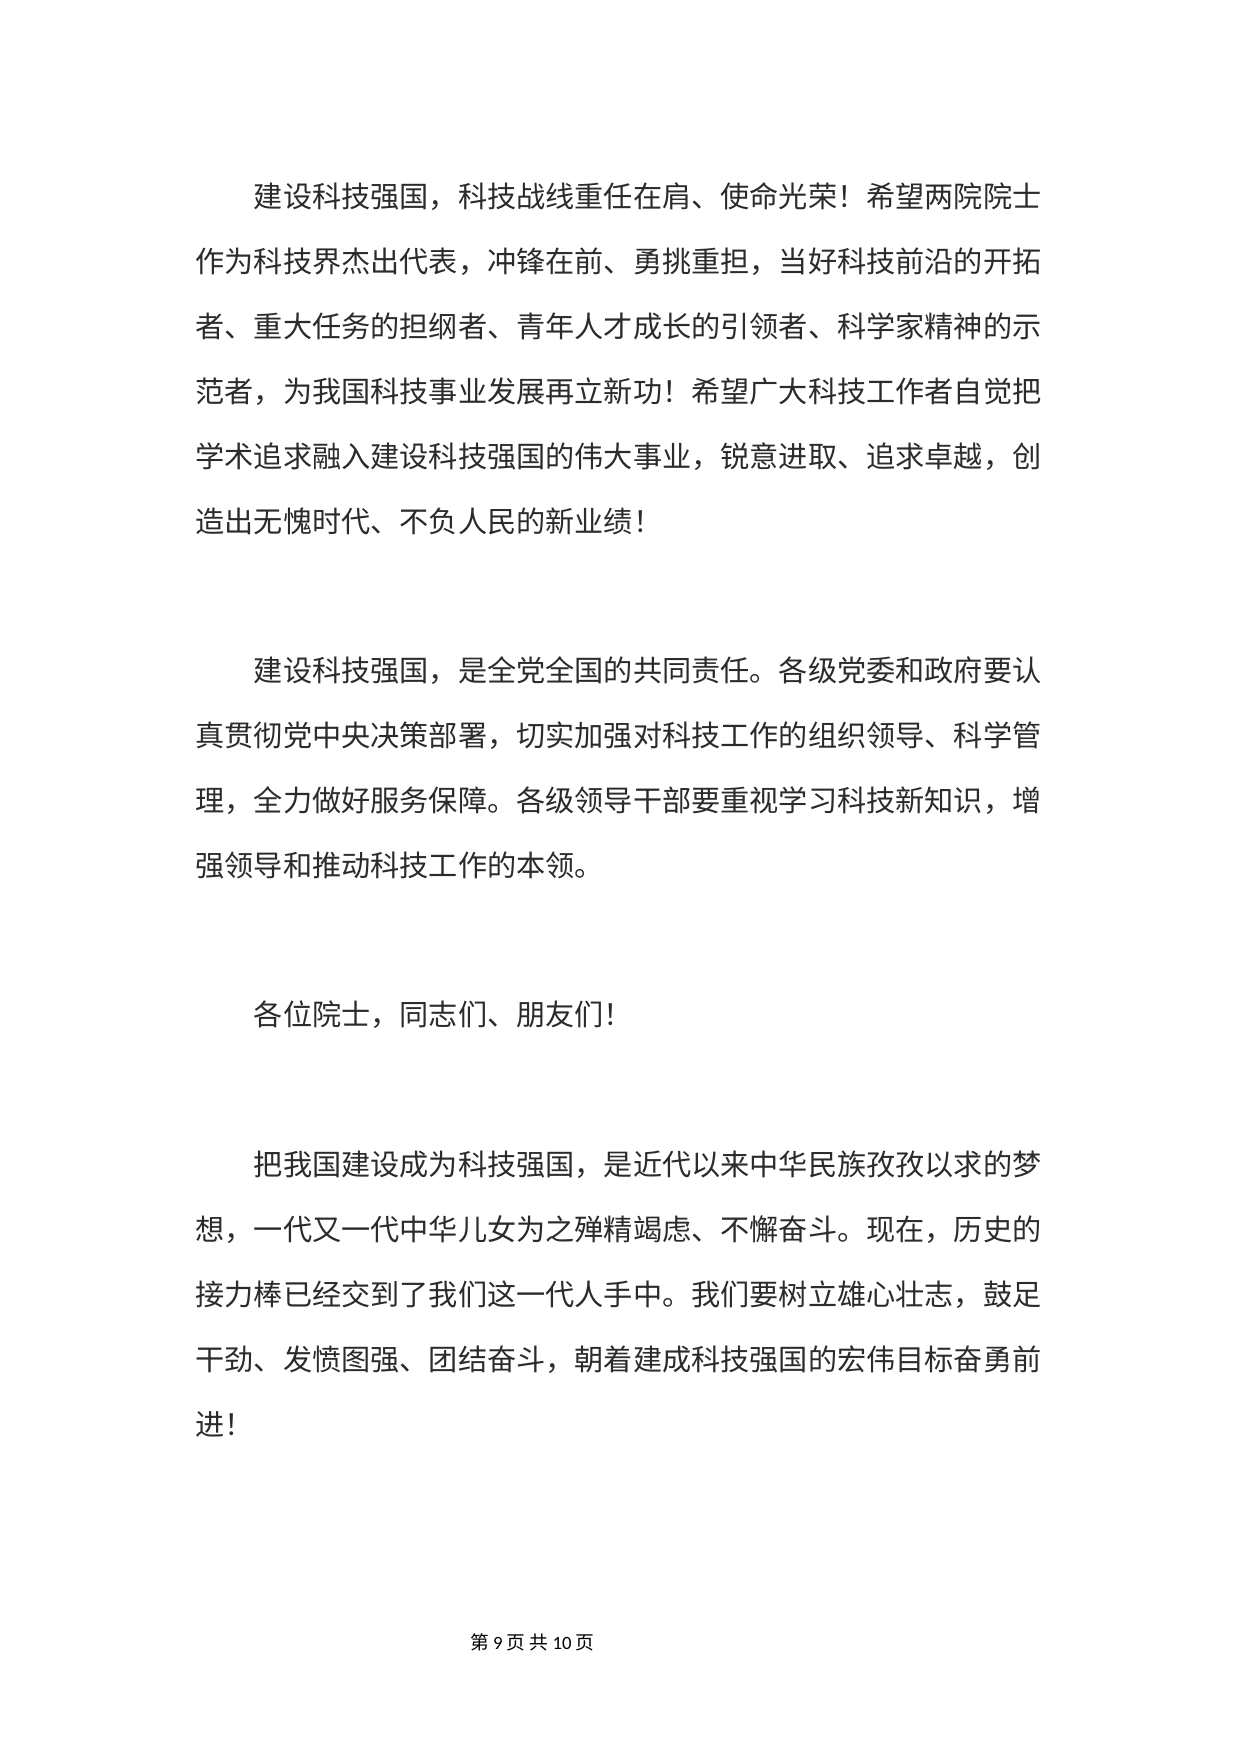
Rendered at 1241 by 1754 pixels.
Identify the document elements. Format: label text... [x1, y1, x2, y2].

text 建设科技强国，科技战线重任在肩、使命光荣！希望两院院士作为科技界杰出代表，冲锋在前、勇挑重担，当好科技前沿的开拓者、重大任务的担纲者、青年人才成长的引领者、科学家精神的示范者，为我国科技事业发展再立新功！希望广大科技工作者自觉把学术追求融入建设科技强国的伟大事业，锐意进取、追求卓越，创造出无愧时代、不负人民的新业绩！ [195, 162, 1045, 552]
text 把我国建设成为科技强国，是近代以来中华民族孜孜以求的梦想，一代又一代中华儿女为之殚精竭虑、不懈奋斗。现在，历史的接力棒已经交到了我们这一代人手中。我们要树立雄心壮志，鼓足干劲、发愤图强、团结奋斗，朝着建成科技强国的宏伟目标奋勇前进！ [195, 1130, 1045, 1455]
text 各位院士，同志们、朋友们！ [195, 981, 1045, 1046]
text 建设科技强国，是全党全国的共同责任。各级党委和政府要认真贯彻党中央决策部署，切实加强对科技工作的组织领导、科学管理，全力做好服务保障。各级领导干部要重视学习科技新知识，增强领导和推动科技工作的本领。 [195, 636, 1045, 896]
